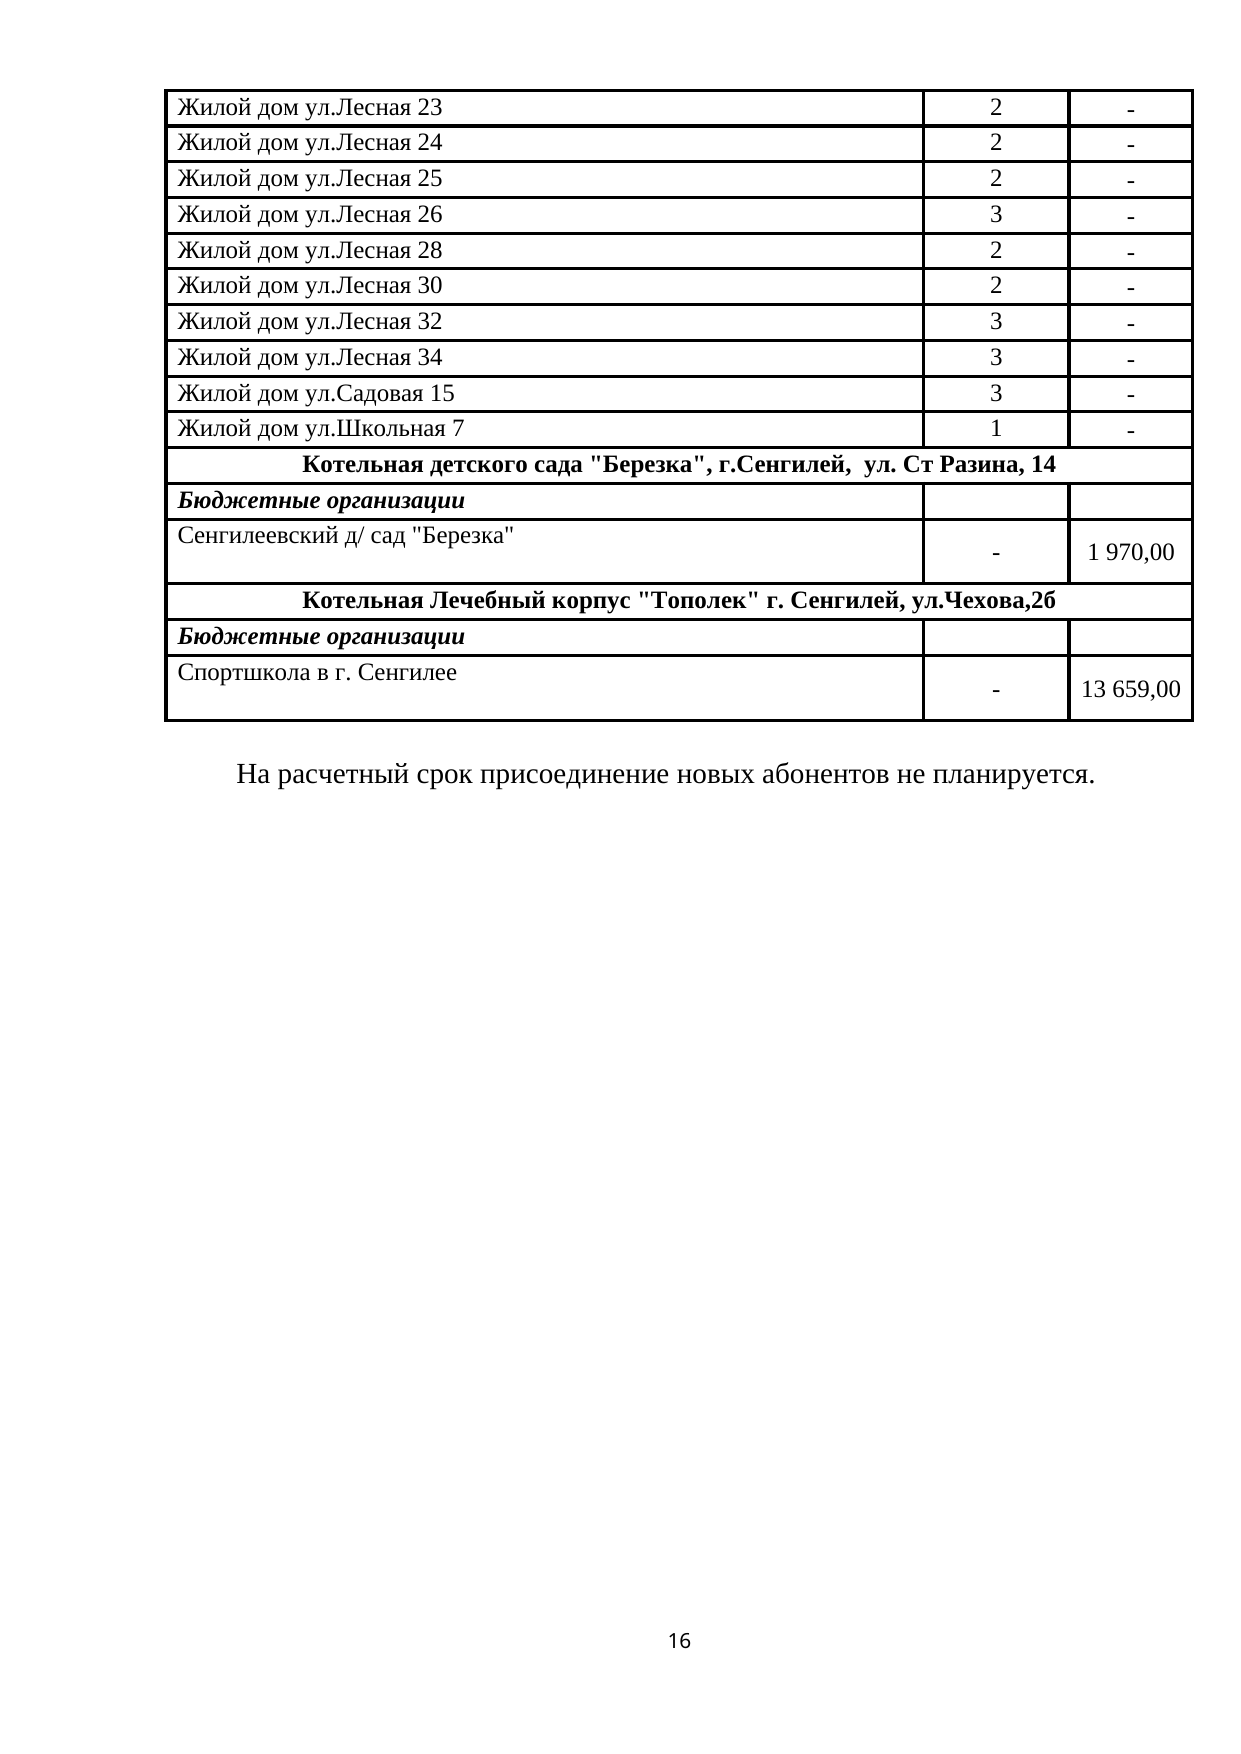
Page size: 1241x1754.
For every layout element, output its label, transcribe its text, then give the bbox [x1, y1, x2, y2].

table_cell - [1071, 342, 1191, 374]
table_cell Жилой дом ул.Лесная 28 [168, 235, 922, 267]
text На расчетный срок присоединение новых абонентов не планируется. [162, 756, 1181, 789]
table_cell Жилой дом ул.Лесная 23 [168, 92, 922, 124]
table_cell 3 [925, 199, 1067, 232]
table_cell Сенгилеевский д/ сад "Березка" [168, 521, 922, 582]
table_cell 1 970,00 [1071, 521, 1191, 582]
table_cell Котельная детского сада "Березка", г.Сенгилей, ул. Ст Разина, 14 [168, 449, 1191, 482]
table_cell Жилой дом ул.Лесная 30 [168, 270, 922, 303]
table_cell 2 [925, 163, 1067, 196]
table_cell Бюджетные организации [168, 621, 922, 654]
table_cell Жилой дом ул.Лесная 25 [168, 163, 922, 196]
table_cell Жилой дом ул.Лесная 34 [168, 342, 922, 374]
table_cell - [1071, 199, 1191, 232]
table_cell Жилой дом ул.Лесная 24 [168, 128, 922, 160]
table_cell [1071, 485, 1191, 517]
table_cell - [1071, 128, 1191, 160]
table_cell Жилой дом ул.Садовая 15 [168, 378, 922, 410]
table_cell Котельная Лечебный корпус "Тополек" г. Сенгилей, ул.Чехова,2б [168, 585, 1191, 618]
table_cell [925, 621, 1067, 654]
table_cell Жилой дом ул.Лесная 32 [168, 306, 922, 339]
table_cell 1 [925, 413, 1067, 446]
table_cell [1071, 621, 1191, 654]
table_cell Жилой дом ул.Лесная 26 [168, 199, 922, 232]
table_cell - [1071, 163, 1191, 196]
table_cell - [1071, 270, 1191, 303]
table_cell 3 [925, 378, 1067, 410]
table_cell 13 659,00 [1071, 657, 1191, 719]
table_cell 3 [925, 342, 1067, 374]
table_cell - [1071, 378, 1191, 410]
table_cell 3 [925, 306, 1067, 339]
table_cell - [1071, 413, 1191, 446]
table_cell - [1071, 92, 1191, 124]
table_cell - [1071, 235, 1191, 267]
table_cell [925, 485, 1067, 517]
table_cell Бюджетные организации [168, 485, 922, 517]
table_cell - [925, 521, 1067, 582]
table_cell Спортшкола в г. Сенгилее [168, 657, 922, 719]
table_cell 2 [925, 92, 1067, 124]
table_cell - [1071, 306, 1191, 339]
table_cell 2 [925, 270, 1067, 303]
table_cell - [925, 657, 1067, 719]
table_cell 2 [925, 128, 1067, 160]
table_cell 2 [925, 235, 1067, 267]
table_cell Жилой дом ул.Школьная 7 [168, 413, 922, 446]
